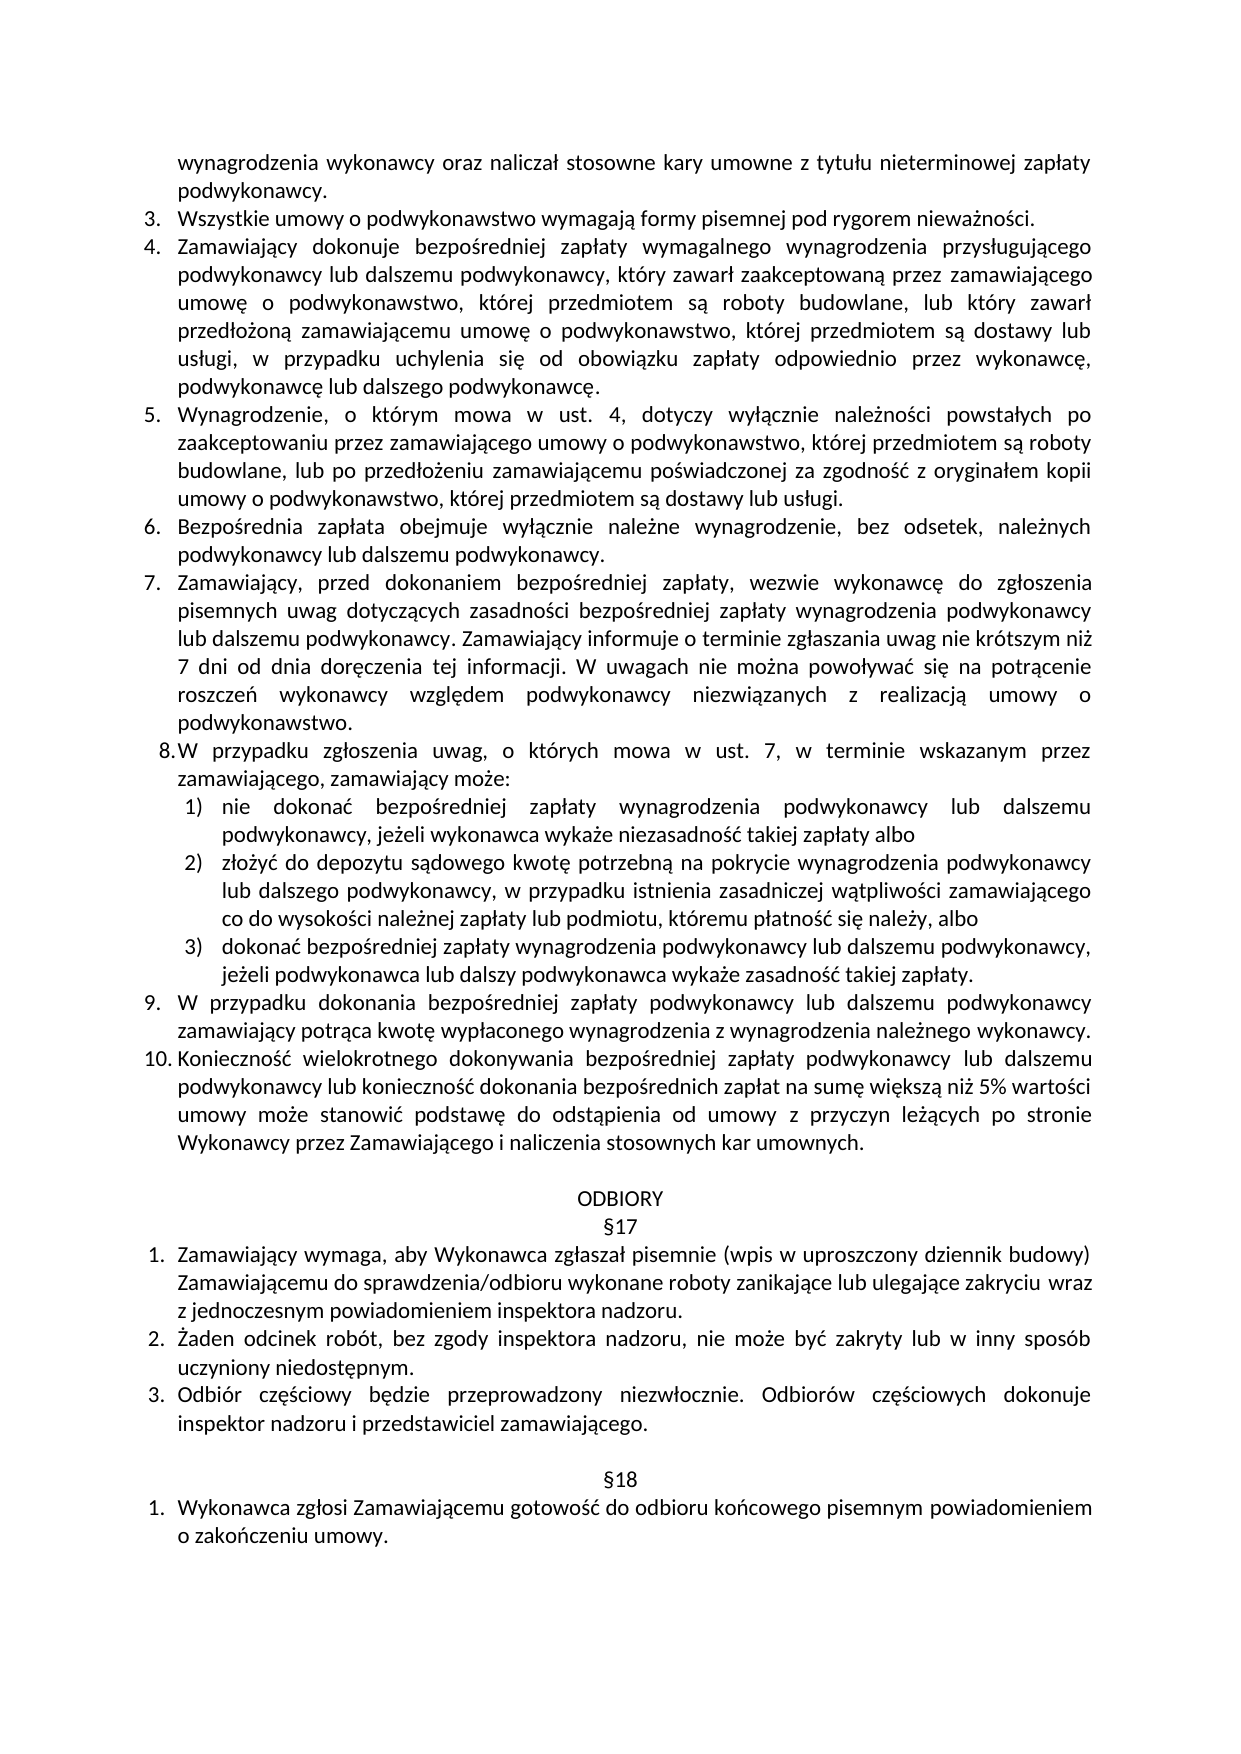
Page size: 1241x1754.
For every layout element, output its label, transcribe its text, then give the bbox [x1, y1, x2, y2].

text ODBIORY [148, 1184, 1092, 1212]
list dokonać bezpośredniej zapłaty wynagrodzenia podwykonawcy lub dalszemu podwykonawcy, jeżeli podwykonawca lub dalszy podwykonawca wykaże zasadność takiej zapłaty. [184, 932, 1092, 988]
list W przypadku dokonania bezpośredniej zapłaty podwykonawcy lub dalszemu podwykonawcy zamawiający potrąca kwotę wypłaconego wynagrodzenia z wynagrodzenia należnego wykonawcy. [144, 988, 1092, 1044]
list nie dokonać bezpośredniej zapłaty wynagrodzenia podwykonawcy lub dalszemu podwykonawcy, jeżeli wykonawca wykaże niezasadność takiej zapłaty albo [184, 792, 1092, 848]
list Zamawiający wymaga, aby Wykonawca zgłaszał pisemnie (wpis w uproszczony dziennik budowy) Zamawiającemu do sprawdzenia/odbioru wykonane roboty zanikające lub ulegające zakryciu wraz z jednoczesnym powiadomieniem inspektora nadzoru. [148, 1241, 1092, 1324]
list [144, 148, 1092, 204]
text §17 [148, 1212, 1092, 1241]
list złożyć do depozytu sądowego kwotę potrzebną na pokrycie wynagrodzenia podwykonawcy lub dalszego podwykonawcy, w przypadku istnienia zasadniczej wątpliwości zamawiającego co do wysokości należnej zapłaty lub podmiotu, któremu płatność się należy, albo [184, 848, 1092, 932]
list Wszystkie umowy o podwykonawstwo wymagają formy pisemnej pod rygorem nieważności. [144, 204, 1092, 232]
list Wynagrodzenie, o którym mowa w ust. 4, dotyczy wyłącznie należności powstałych po zaakceptowaniu przez zamawiającego umowy o podwykonawstwo, której przedmiotem są roboty budowlane, lub po przedłożeniu zamawiającemu poświadczonej za zgodność z oryginałem kopii umowy o podwykonawstwo, której przedmiotem są dostawy lub usługi. [144, 400, 1092, 512]
list Zamawiający dokonuje bezpośredniej zapłaty wymagalnego wynagrodzenia przysługującego podwykonawcy lub dalszemu podwykonawcy, który zawarł zaakceptowaną przez zamawiającego umowę o podwykonawstwo, której przedmiotem są roboty budowlane, lub który zawarł przedłożoną zamawiającemu umowę o podwykonawstwo, której przedmiotem są dostawy lub usługi, w przypadku uchylenia się od obowiązku zapłaty odpowiednio przez wykonawcę, podwykonawcę lub dalszego podwykonawcę. [144, 232, 1092, 400]
list W przypadku zgłoszenia uwag, o których mowa w ust. 7, w terminie wskazanym przez zamawiającego, zamawiający może: [158, 736, 1092, 792]
list Zamawiający, przed dokonaniem bezpośredniej zapłaty, wezwie wykonawcę do zgłoszenia pisemnych uwag dotyczących zasadności bezpośredniej zapłaty wynagrodzenia podwykonawcy lub dalszemu podwykonawcy. Zamawiający informuje o terminie zgłaszania uwag nie krótszym niż 7 dni od dnia doręczenia tej informacji. W uwagach nie można powoływać się na potrącenie roszczeń wykonawcy względem podwykonawcy niezwiązanych z realizacją umowy o podwykonawstwo. [144, 568, 1092, 736]
list Konieczność wielokrotnego dokonywania bezpośredniej zapłaty podwykonawcy lub dalszemu podwykonawcy lub konieczność dokonania bezpośrednich zapłat na sumę większą niż 5% wartości umowy może stanowić podstawę do odstąpienia od umowy z przyczyn leżących po stronie Wykonawcy przez Zamawiającego i naliczenia stosownych kar umownych. [144, 1044, 1092, 1156]
text §18 [148, 1465, 1092, 1493]
list Odbiór częściowy będzie przeprowadzony niezwłocznie. Odbiorów częściowych dokonuje inspektor nadzoru i przedstawiciel zamawiającego. [148, 1381, 1092, 1437]
list Żaden odcinek robót, bez zgody inspektora nadzoru, nie może być zakryty lub w inny sposób uczyniony niedostępnym. [148, 1324, 1092, 1381]
list Wykonawca zgłosi Zamawiającemu gotowość do odbioru końcowego pisemnym powiadomieniem o zakończeniu umowy. [148, 1493, 1092, 1549]
list Bezpośrednia zapłata obejmuje wyłącznie należne wynagrodzenie, bez odsetek, należnych podwykonawcy lub dalszemu podwykonawcy. [144, 512, 1092, 568]
